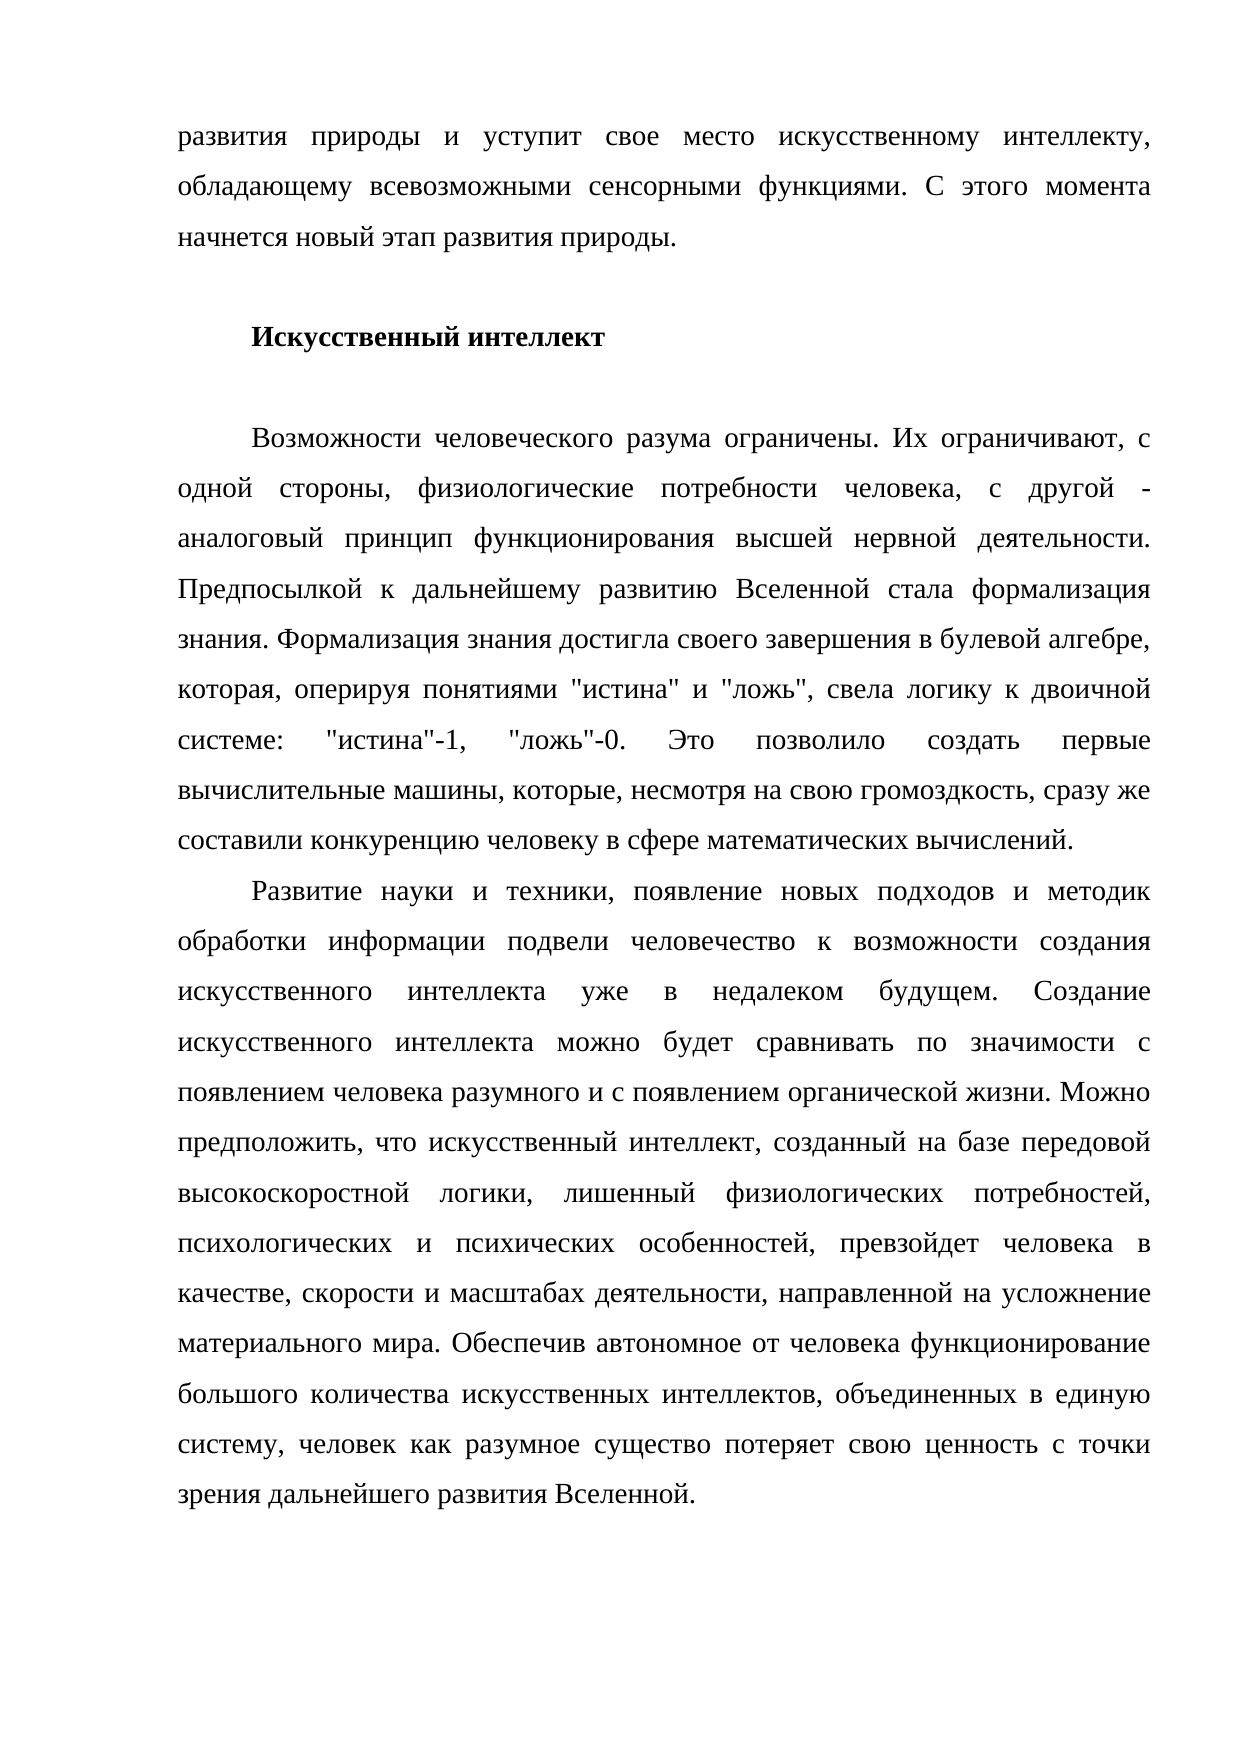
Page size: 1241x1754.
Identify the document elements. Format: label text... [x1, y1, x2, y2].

text Возможности человеческого разума ограничены. Их ограничивают, с одной стороны, физиологические потребности человека, с другой - аналоговый принцип функционирования высшей нервной деятельности. Предпосылкой к дальнейшему развитию Вселенной стала формализация знания. Формализация знания достигла своего завершения в булевой алгебре, которая, оперируя понятиями "истина" и "ложь", свела логику к двоичной системе: "истина"-1, "ложь"-0. Это позволило создать первые вычислительные машины, которые, несмотря на свою громоздкость, сразу же составили конкуренцию человеку в сфере математических вычислений. [177, 420, 1152, 856]
text Искусственный интеллект [177, 319, 1152, 353]
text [177, 118, 1152, 252]
text Развитие науки и техники, появление новых подходов и методик обработки информации подвели человечество к возможности создания искусственного интеллекта уже в недалеком будущем. Создание искусственного интеллекта можно будет сравнивать по значимости с появлением человека разумного и с появлением органической жизни. Можно предположить, что искусственный интеллект, созданный на базе передовой высокоскоростной логики, лишенный физиологических потребностей, психологических и психических особенностей, превзойдет человека в качестве, скорости и масштабах деятельности, направленной на усложнение материального мира. Обеспечив автономное от человека функционирование большого количества искусственных интеллектов, объединенных в единую систему, человек как разумное существо потеряет свою ценность с точки зрения дальнейшего развития Вселенной. [177, 873, 1152, 1510]
